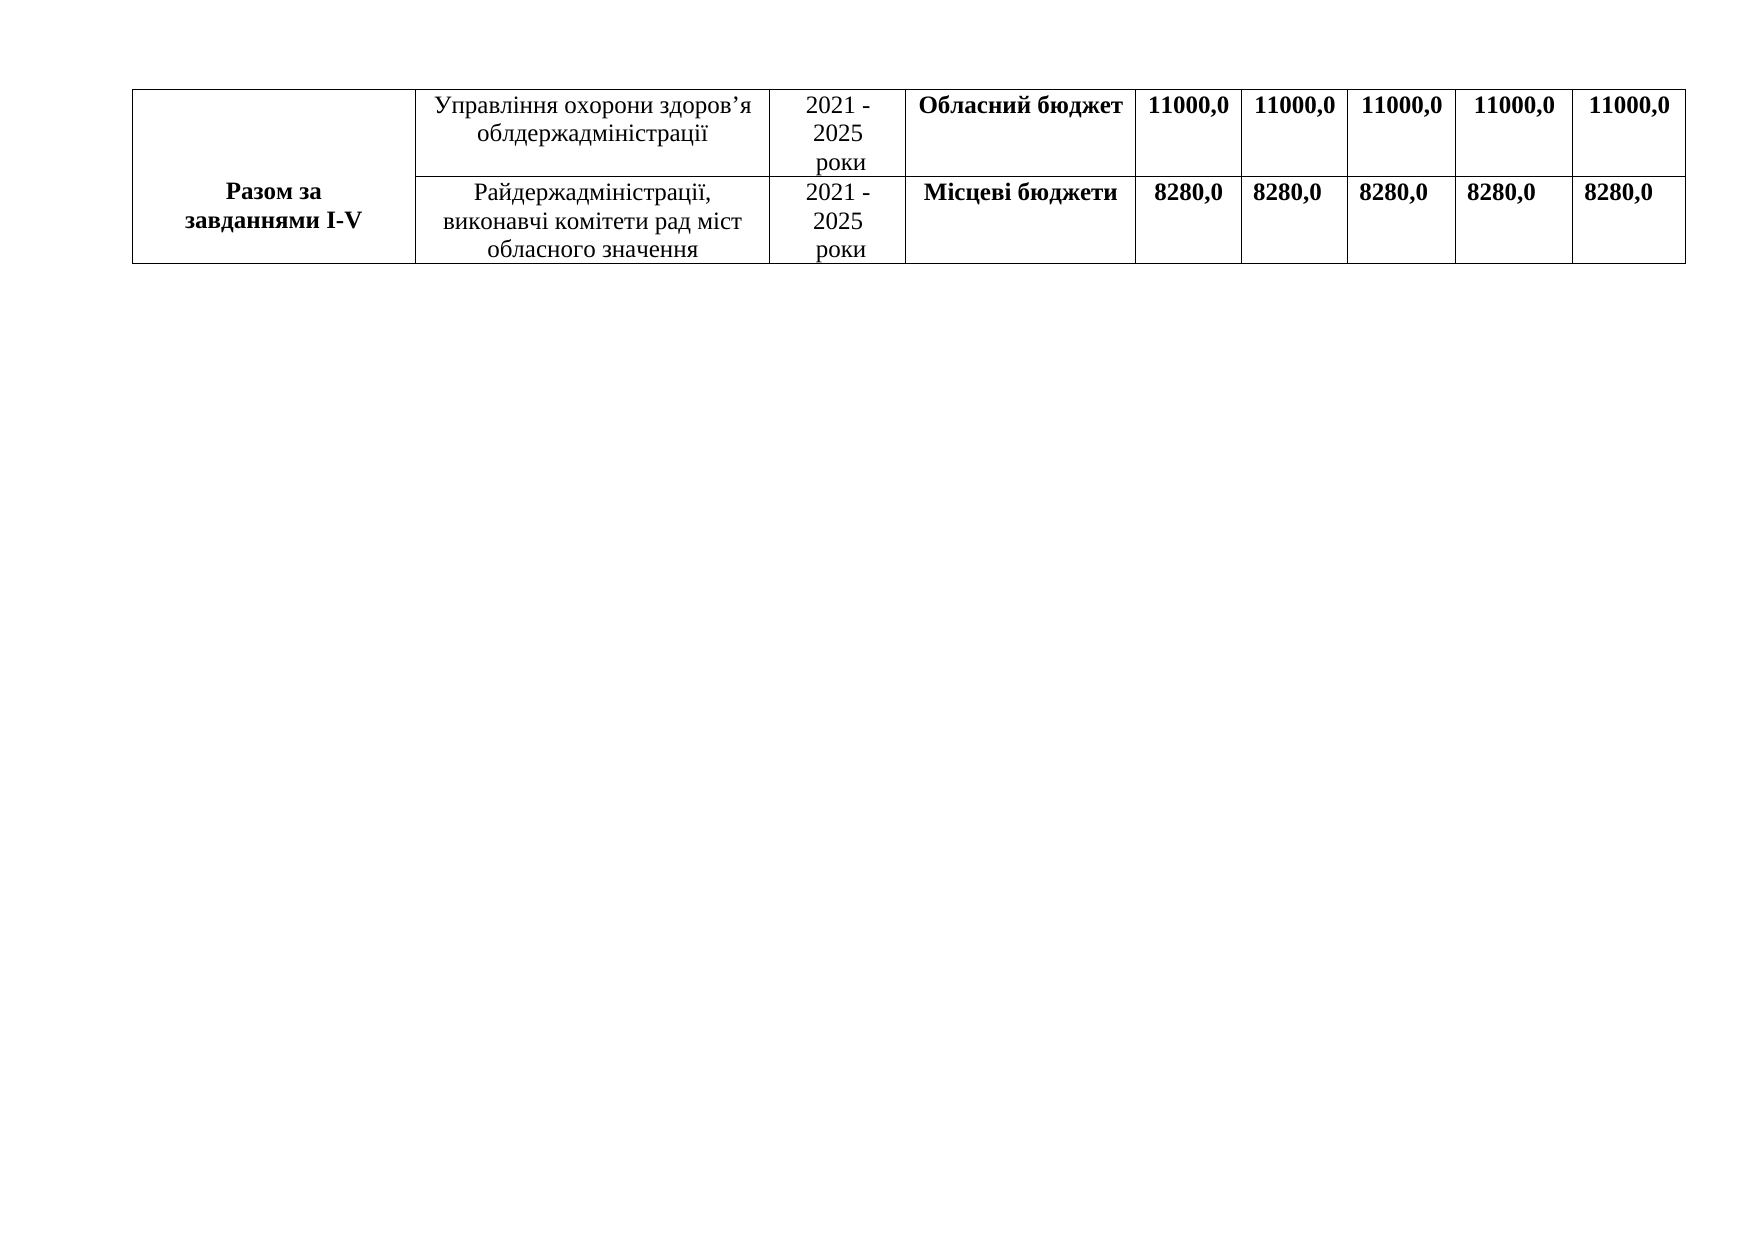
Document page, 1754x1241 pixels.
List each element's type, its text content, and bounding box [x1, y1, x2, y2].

table_cell 11000,0 [1456, 90, 1572, 176]
table_cell 8280,0 [1136, 177, 1241, 263]
table_cell 11000,0 [1136, 90, 1241, 176]
table_cell 8280,0 [1456, 177, 1572, 263]
table_cell 2021 - 2025 роки [770, 177, 905, 263]
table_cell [416, 177, 769, 263]
table_cell Обласний бюджет [906, 90, 1135, 176]
table_cell Управління охорони здоров’я облдержадміністрації [416, 90, 769, 176]
table_cell 11000,0 [1242, 90, 1347, 176]
table_cell 8280,0 [1348, 177, 1455, 263]
table_cell 11000,0 [1573, 90, 1685, 176]
table_cell 2021 - 2025 роки [770, 90, 905, 176]
table_cell 8280,0 [1573, 177, 1685, 263]
table_cell Разом за завданнями І-V [133, 90, 415, 263]
table_cell Місцеві бюджети [906, 177, 1135, 263]
table_cell 11000,0 [1348, 90, 1455, 176]
table_cell 8280,0 [1242, 177, 1347, 263]
